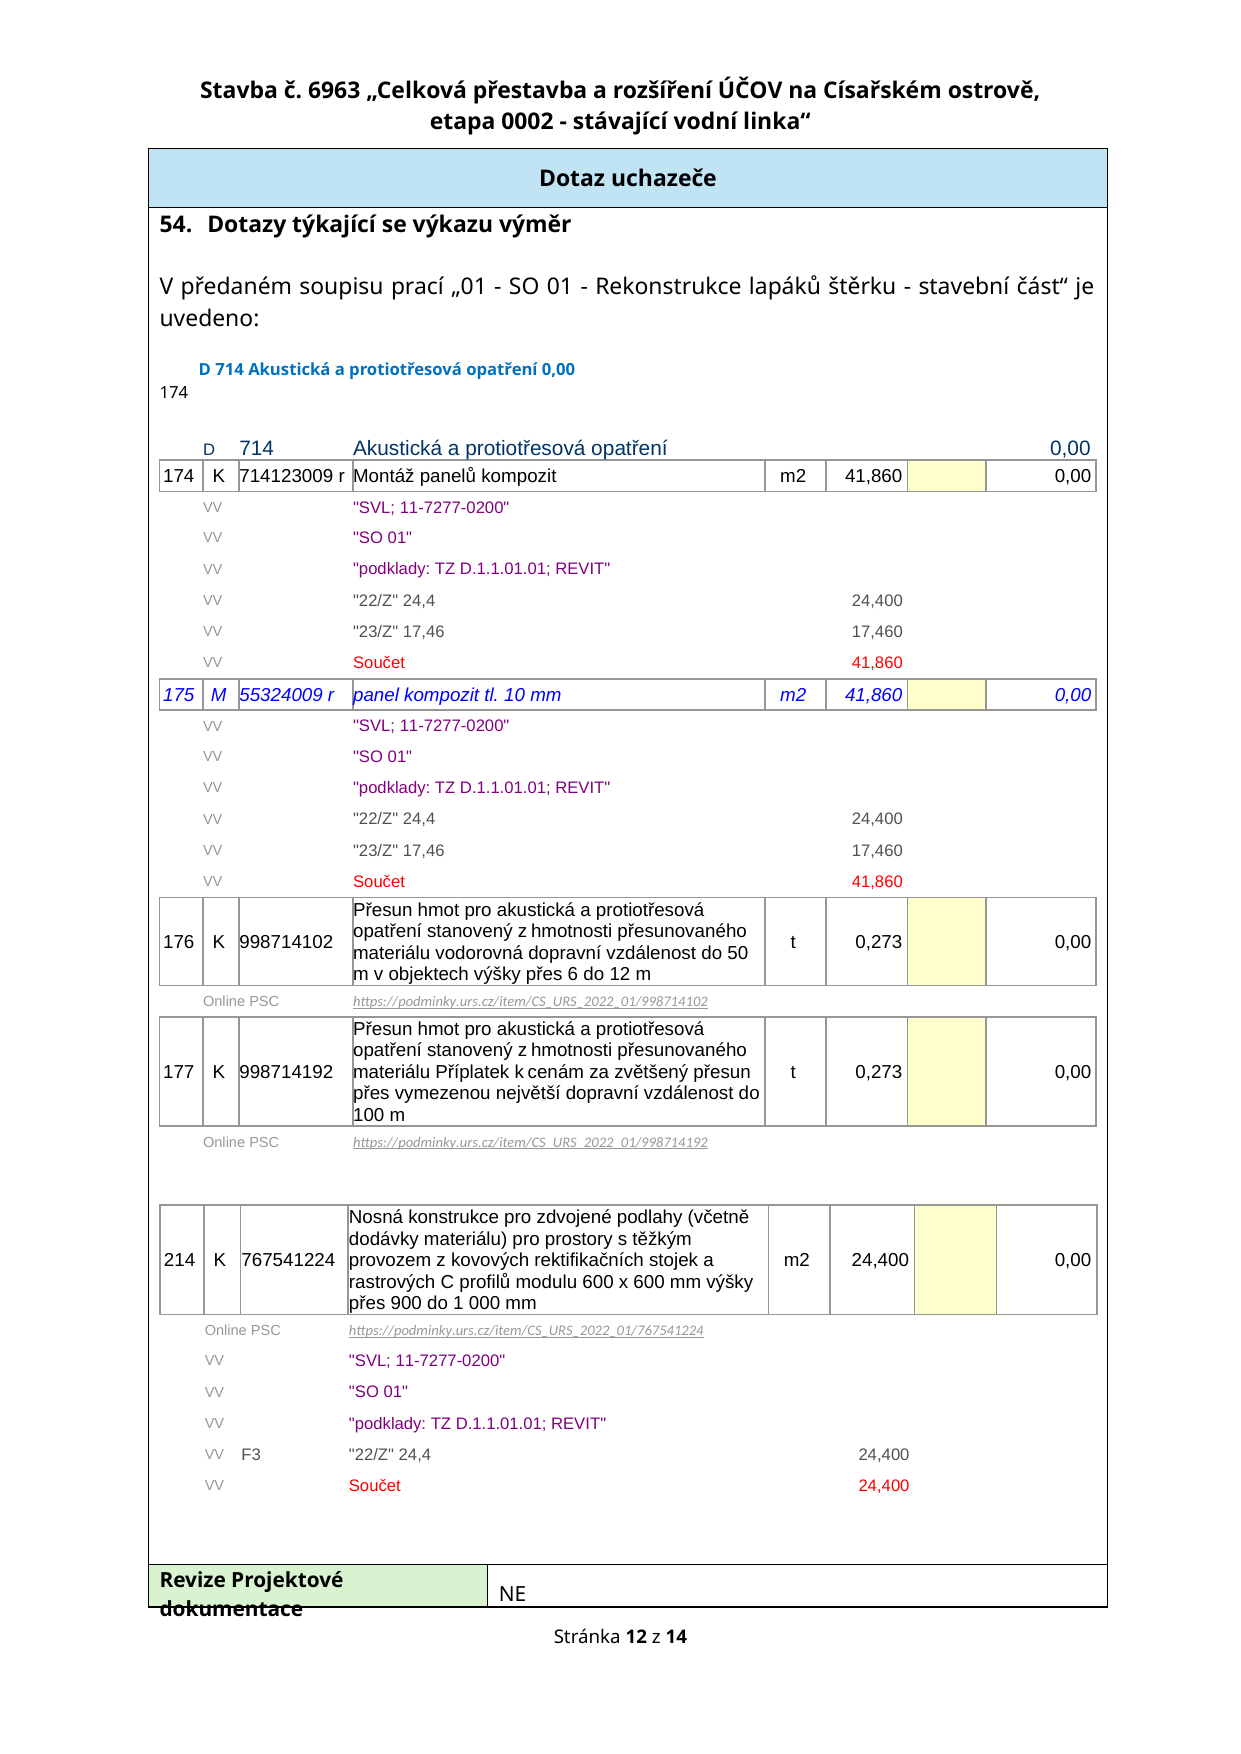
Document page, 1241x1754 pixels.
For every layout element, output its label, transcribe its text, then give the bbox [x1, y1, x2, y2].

table_header Dotaz uchazeče [149, 149, 1107, 207]
table_cell Revize Projektové dokumentace [149, 1565, 487, 1606]
table_cell NE [488, 1565, 1107, 1606]
